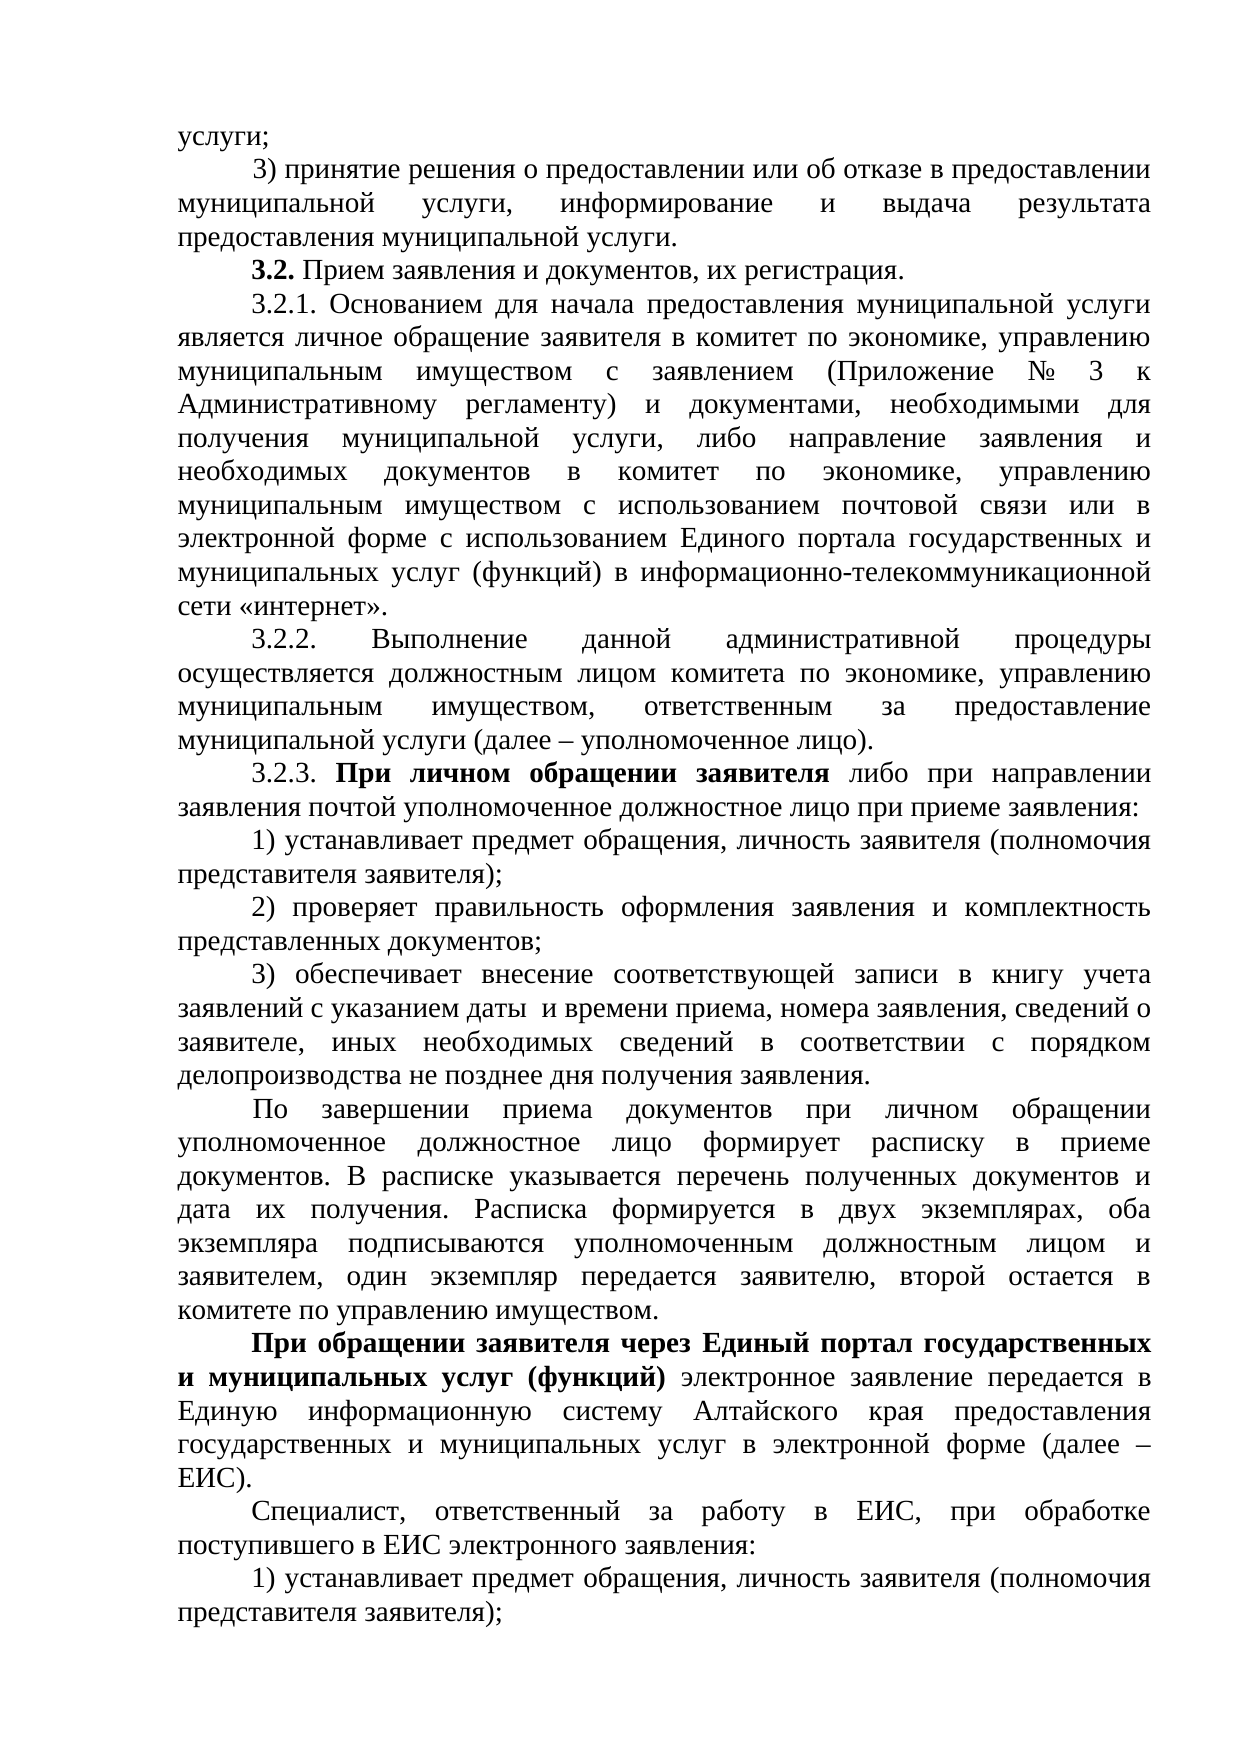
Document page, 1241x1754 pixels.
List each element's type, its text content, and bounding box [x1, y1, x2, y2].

text 3) обеспечивает внесение соответствующей записи в книгу учета заявлений с указанием даты и времени приема, номера заявления, сведений о заявителе, иных необходимых сведений в соответствии с порядком делопроизводства не позднее дня получения заявления. [177, 957, 1152, 1091]
text 3) принятие решения о предоставлении или об отказе в предоставлении муниципальной услуги, информирование и выдача результата предоставления муниципальной услуги. [177, 152, 1152, 252]
text 1) устанавливает предмет обращения, личность заявителя (полномочия представителя заявителя); [177, 822, 1152, 889]
text 3.2.3. При личном обращении заявителя либо при направлении заявления почтой уполномоченное должностное лицо при приеме заявления: [177, 755, 1152, 822]
text 3.2. Прием заявления и документов, их регистрация. [177, 252, 1152, 286]
text 1) устанавливает предмет обращения, личность заявителя (полномочия представителя заявителя); [177, 1560, 1152, 1627]
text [177, 118, 1152, 152]
text Специалист, ответственный за работу в ЕИС, при обработке поступившего в ЕИС электронного заявления: [177, 1493, 1152, 1560]
text 2) проверяет правильность оформления заявления и комплектность представленных документов; [177, 889, 1152, 957]
text 3.2.2. Выполнение данной административной процедуры осуществляется должностным лицом комитета по экономике, управлению муниципальным имуществом, ответственным за предоставление муниципальной услуги (далее – уполномоченное лицо). [177, 621, 1152, 755]
text 3.2.1. Основанием для начала предоставления муниципальной услуги является личное обращение заявителя в комитет по экономике, управлению муниципальным имуществом с заявлением (Приложение № 3 к Административному регламенту) и документами, необходимыми для получения муниципальной услуги, либо направление заявления и необходимых документов в комитет по экономике, управлению муниципальным имуществом с использованием почтовой связи или в электронной форме с использованием Единого портала государственных и муниципальных услуг (функций) в информационно-телекоммуникационной сети «интернет». [177, 286, 1152, 621]
text По завершении приема документов при личном обращении уполномоченное должностное лицо формирует расписку в приеме документов. В расписке указывается перечень полученных документов и дата их получения. Расписка формируется в двух экземплярах, оба экземпляра подписываются уполномоченным должностным лицом и заявителем, один экземпляр передается заявителю, второй остается в комитете по управлению имуществом. [177, 1091, 1152, 1326]
text При обращении заявителя через Единый портал государственных и муниципальных услуг (функций) электронное заявление передается в Единую информационную систему Алтайского края предоставления государственных и муниципальных услуг в электронной форме (далее – ЕИС). [177, 1326, 1152, 1493]
